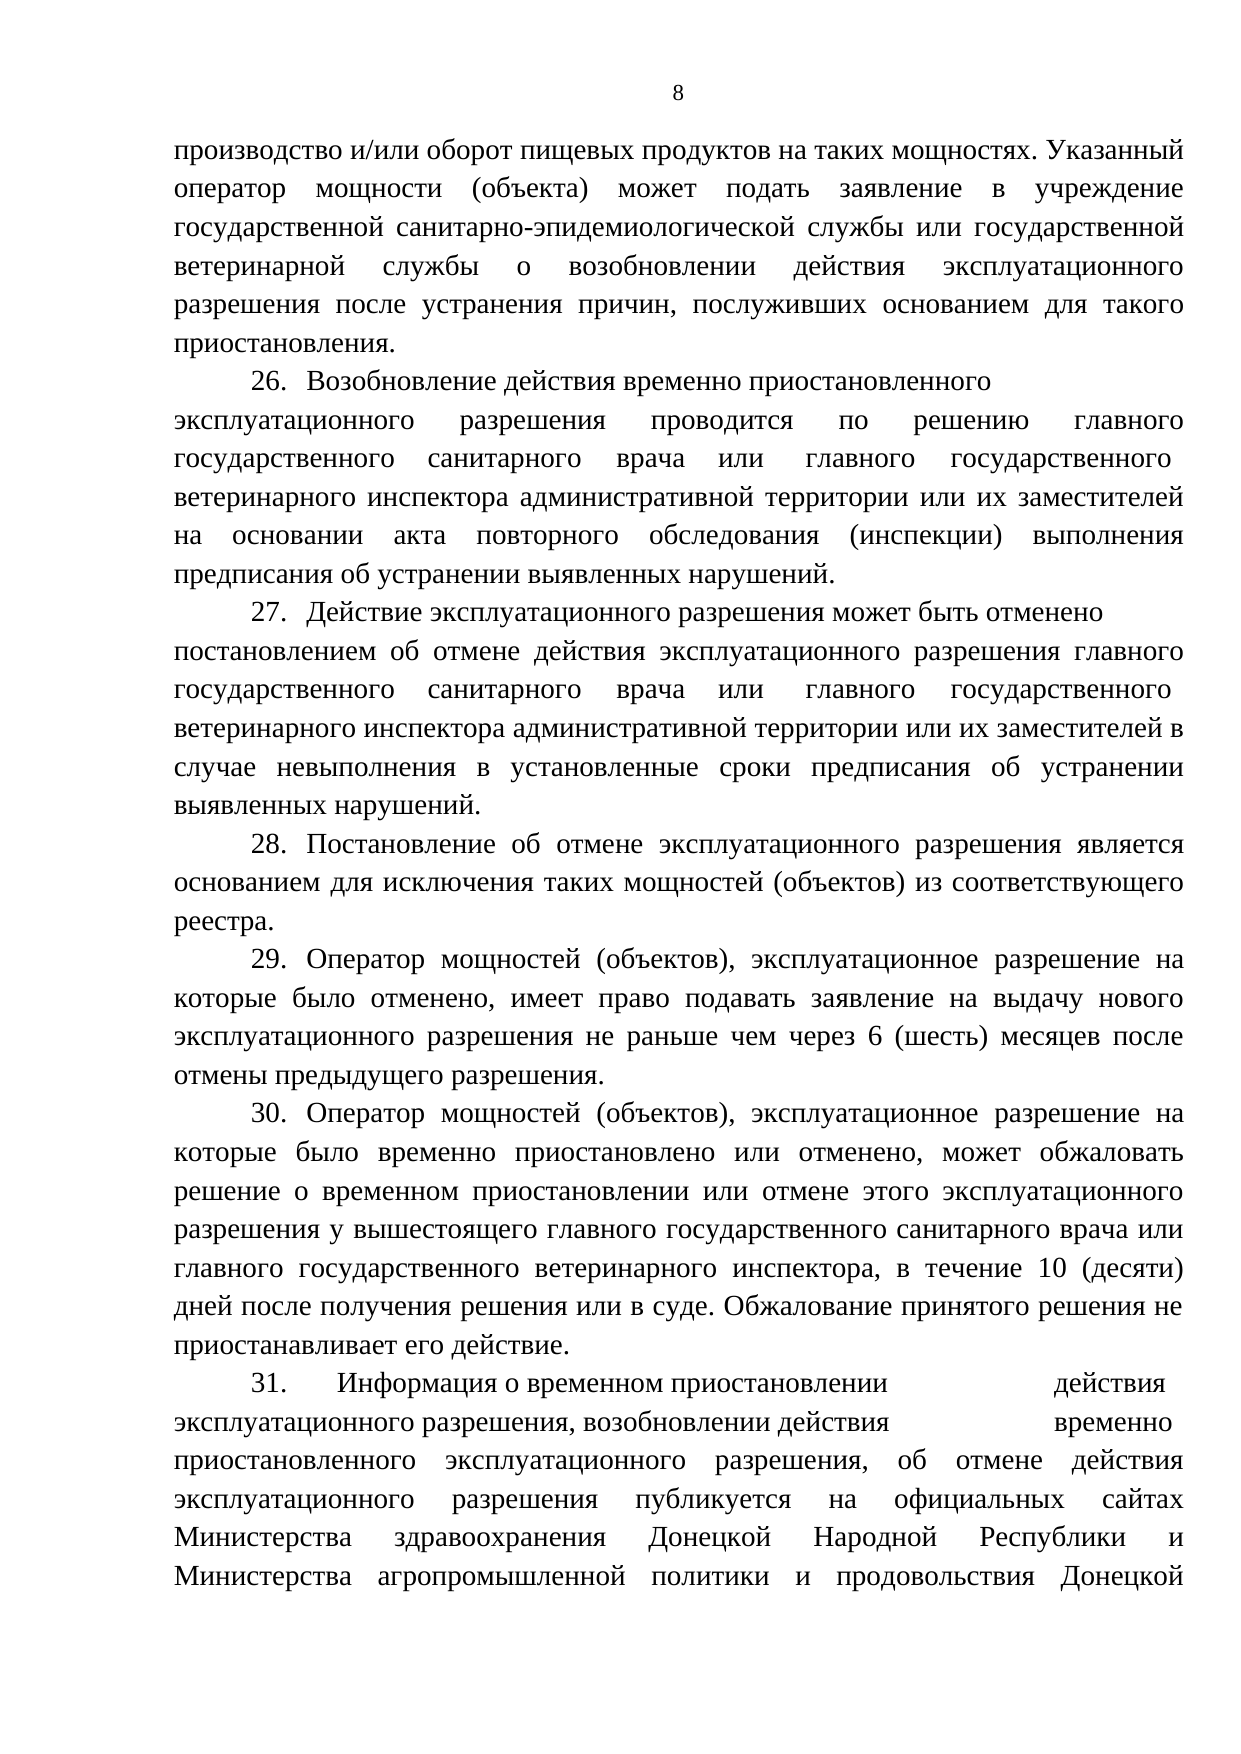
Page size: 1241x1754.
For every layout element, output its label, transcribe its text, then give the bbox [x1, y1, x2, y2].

text эксплуатационного разрешения проводится по решению главного государственного санитарного врача или главного государственного [173, 402, 1185, 474]
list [173, 132, 1185, 358]
list Оператор мощностей (объектов), эксплуатационное разрешение на которые было отменено, имеет право подавать заявление на выдачу нового эксплуатационного разрешения не раньше чем через 6 (шесть) месяцев после отмены предыдущего разрешения. [173, 941, 1185, 1091]
list Оператор мощностей (объектов), эксплуатационное разрешение на которые было временно приостановлено или отменено, может обжаловать решение о временном приостановлении или отмене этого эксплуатационного разрешения у вышестоящего главного государственного санитарного врача или главного государственного ветеринарного инспектора, в течение 10 (десяти) дней после получения решения или в суде. Обжалование принятого решения не приостанавливает его действие. [173, 1096, 1185, 1360]
list Постановление об отмене эксплуатационного разрешения является основанием для исключения таких мощностей (объектов) из соответствующего реестра. [173, 826, 1185, 936]
list Действие эксплуатационного разрешения может быть отменено [173, 594, 1185, 628]
list Информация о временном приостановлении действия [173, 1365, 1185, 1399]
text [173, 1442, 1185, 1592]
text ветеринарного инспектора административной территории или их заместителей на основании акта повторного обследования (инспекции) выполнения предписания об устранении выявленных нарушений. [173, 479, 1185, 589]
text постановлением об отмене действия эксплуатационного разрешения главного государственного санитарного врача или главного государственного [173, 633, 1185, 705]
text эксплуатационного разрешения, возобновлении действия временно [173, 1404, 1185, 1437]
text ветеринарного инспектора административной территории или их заместителей в случае невыполнения в установленные сроки предписания об устранении выявленных нарушений. [173, 710, 1185, 821]
list Возобновление действия временно приостановленного [173, 363, 1185, 397]
